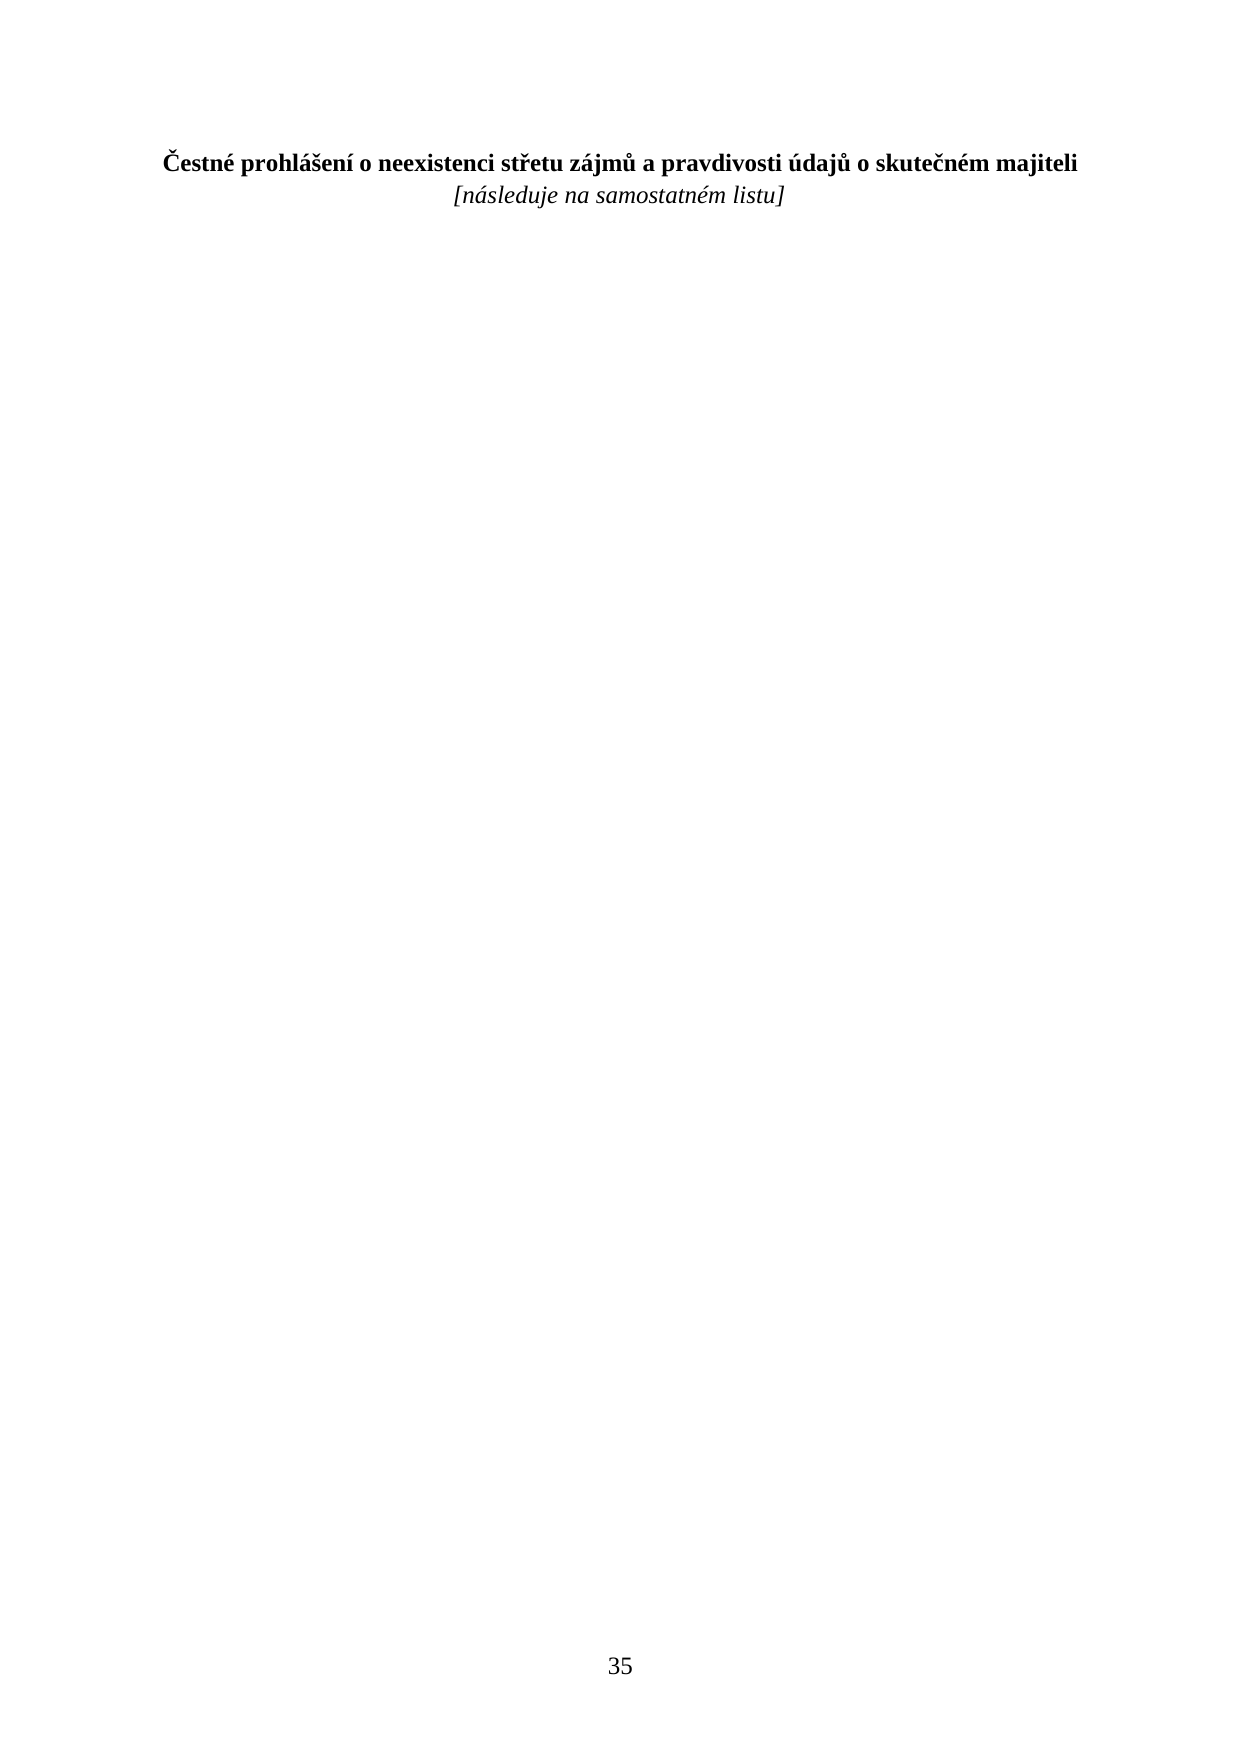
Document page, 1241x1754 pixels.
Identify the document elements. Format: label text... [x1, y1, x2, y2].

text [následuje na samostatném listu] [148, 181, 1093, 209]
text Čestné prohlášení o neexistenci střetu zájmů a pravdivosti údajů o skutečném majiteli [148, 148, 1093, 176]
